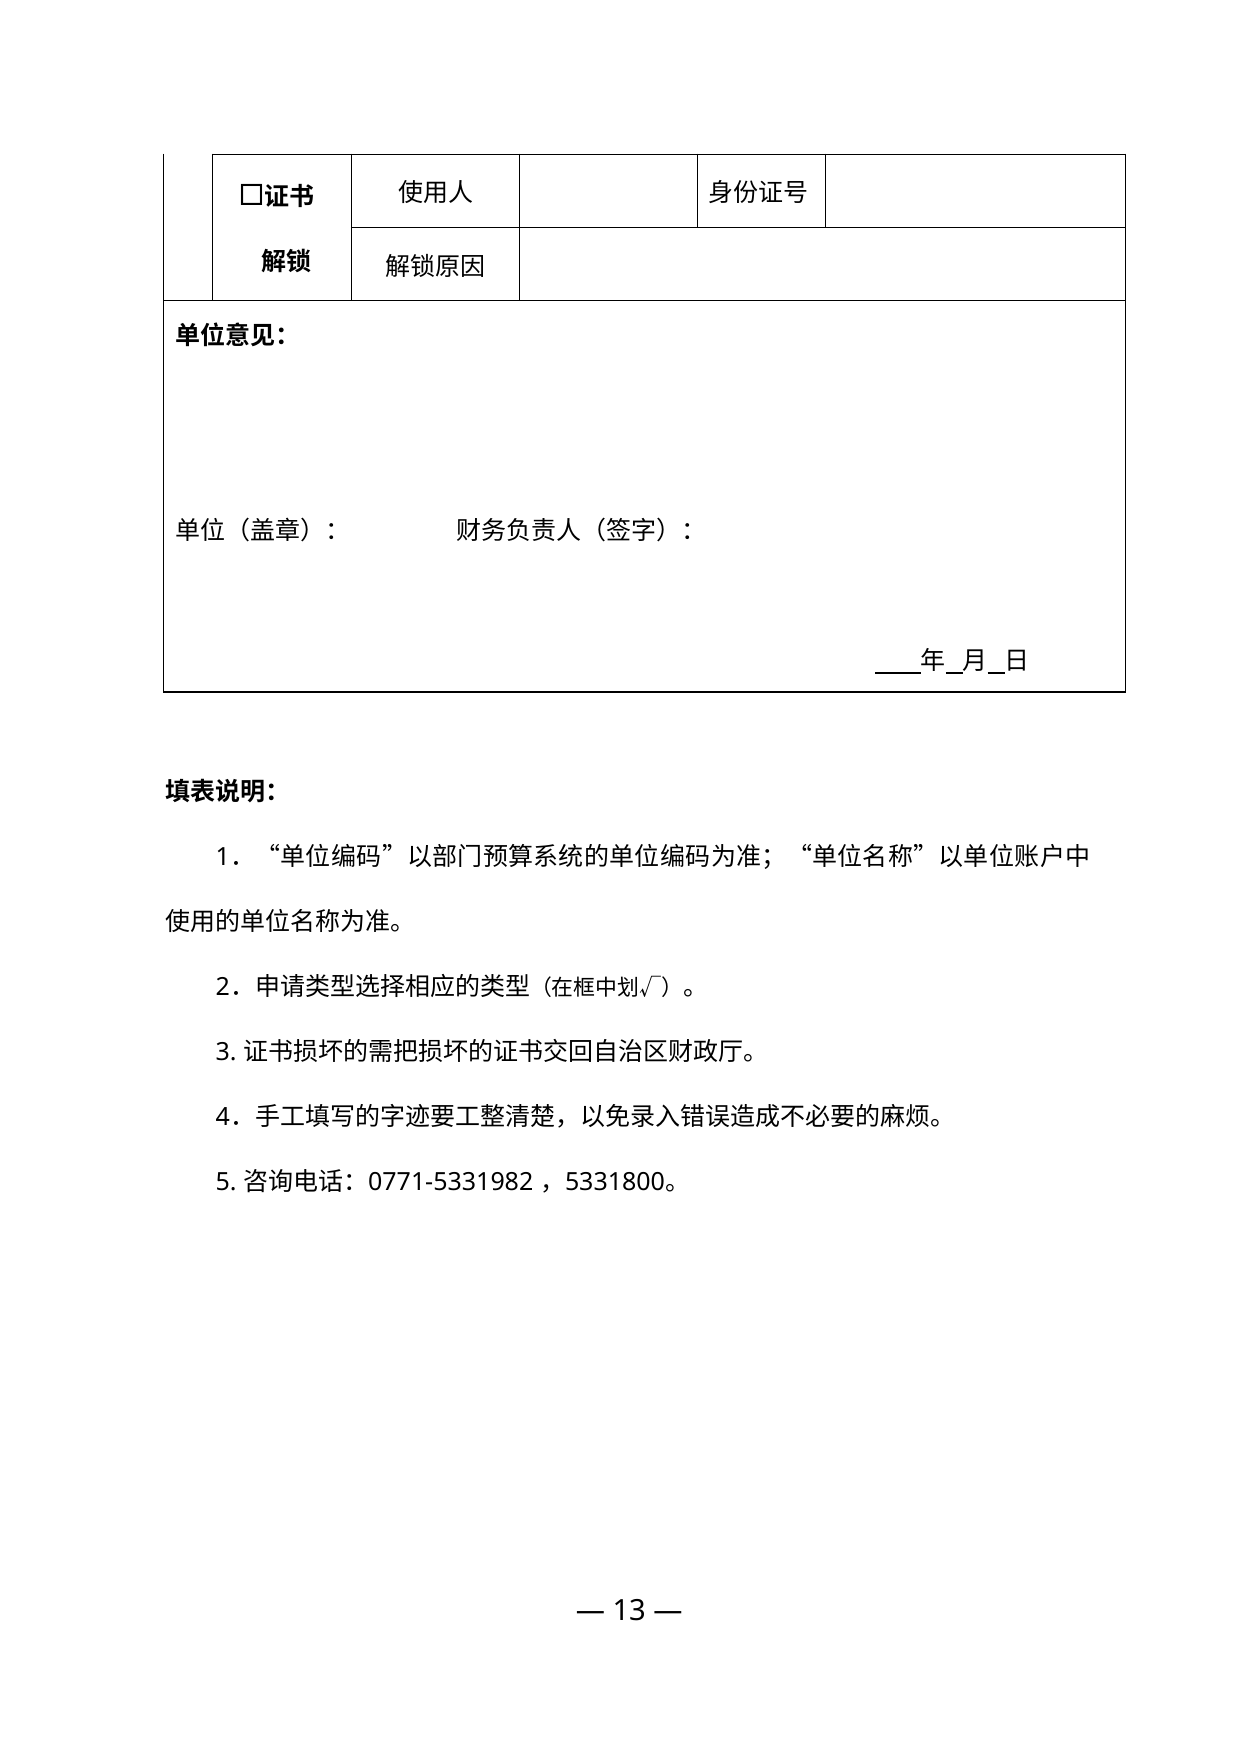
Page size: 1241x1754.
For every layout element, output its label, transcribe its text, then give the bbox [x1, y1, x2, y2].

table_cell 身份证号 [698, 155, 825, 227]
table_cell [520, 228, 1125, 300]
text 填表说明： [165, 757, 1092, 822]
table_cell 使用人 [352, 155, 519, 227]
table_cell [826, 155, 1125, 227]
text 5. 咨询电话：0771-5331982 ，5331800。 [165, 1147, 1092, 1212]
text 2．申请类型选择相应的类型（在框中划√）。 [165, 952, 1092, 1017]
table_cell [520, 155, 697, 227]
text 3. 证书损坏的需把损坏的证书交回自治区财政厅。 [165, 1017, 1092, 1082]
table_cell 解锁原因 [352, 228, 519, 300]
text 4．手工填写的字迹要工整清楚，以免录入错误造成不必要的麻烦。 [165, 1082, 1092, 1147]
table_cell 证书 解锁 [213, 155, 351, 300]
table_cell 单位意见： 单位（盖章）： 财务负责人（签字）： 年 月 日 [164, 301, 1125, 691]
text 1．“单位编码”以部门预算系统的单位编码为准；“单位名称”以单位账户中使用的单位名称为准。 [165, 822, 1092, 952]
